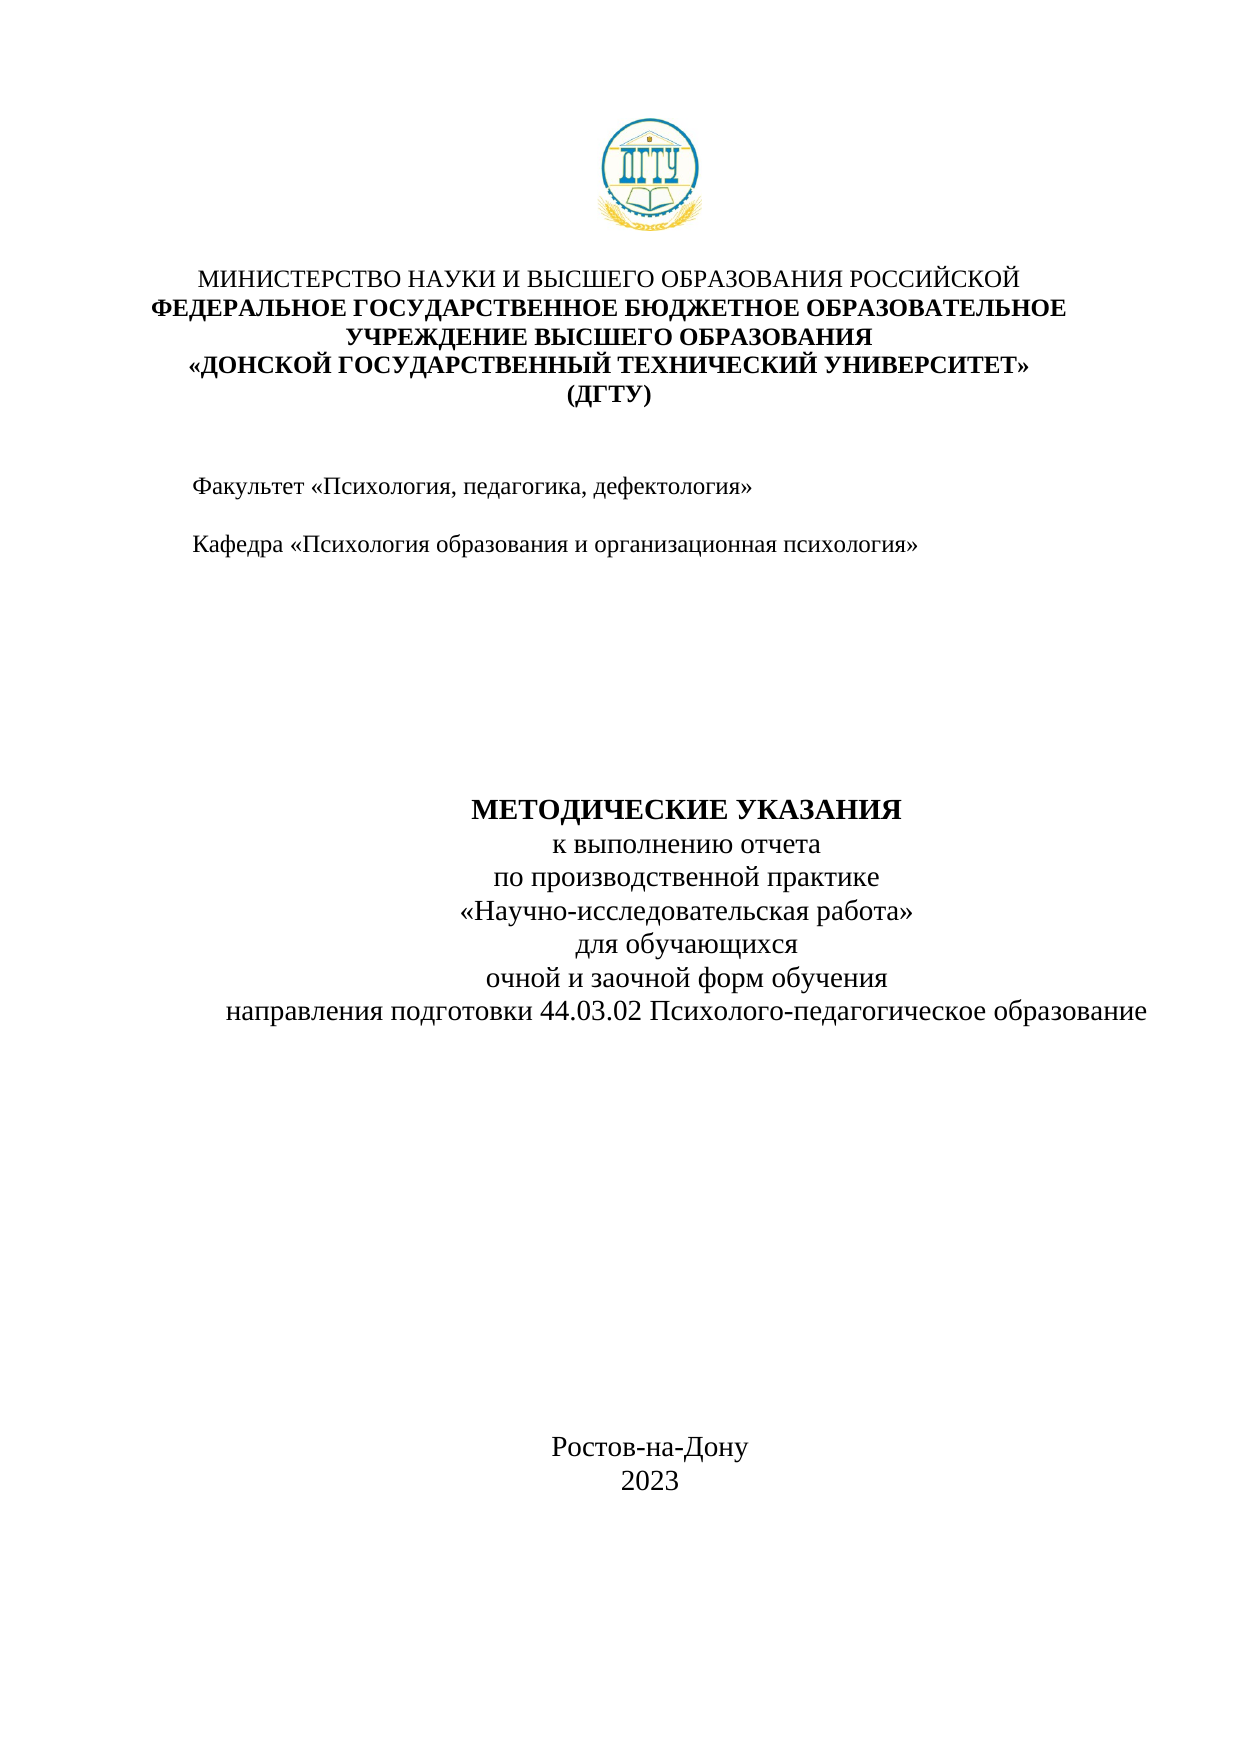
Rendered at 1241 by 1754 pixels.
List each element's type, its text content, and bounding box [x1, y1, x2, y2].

table_header МИНИСТЕРСТВО НАУКИ И ВЫСШЕГО ОБРАЗОВАНИЯ РОССИЙСКОЙ ФЕДЕРАЦИИ [118, 264, 1100, 293]
text Ростов-на-Дону [118, 1429, 1181, 1463]
text направления подготовки 44.03.02 Психолого-педагогическое образование [118, 993, 1181, 1027]
text для обучающихся [118, 926, 1181, 960]
text МЕТОДИЧЕСКИЕ УКАЗАНИЯ [118, 792, 1181, 826]
picture [597, 118, 702, 231]
text к выполнению отчета [118, 826, 1181, 859]
text 2023 [118, 1463, 1181, 1497]
text по производственной практике [118, 859, 1181, 893]
text очной и заочной форм обучения [118, 960, 1181, 993]
text «Научно-исследовательская работа» [118, 893, 1181, 926]
text Факультет «Психология, педагогика, дефектология» [118, 471, 1181, 500]
text Кафедра «Психология образования и организационная психология» [118, 529, 1181, 557]
table_cell ФЕДЕРАЛЬНОЕ ГОСУДАРСТВЕННОЕ БЮДЖЕТНОЕ ОБРАЗОВАТЕЛЬНОЕ УЧРЕЖДЕНИЕ ВЫСШЕГО ОБРАЗОВАНИЯ «ДОНСКОЙ ГОСУДАРСТВЕННЫЙ ТЕХНИЧЕСКИЙ УНИВЕРСИТЕТ» (ДГТУ) [118, 293, 1100, 438]
